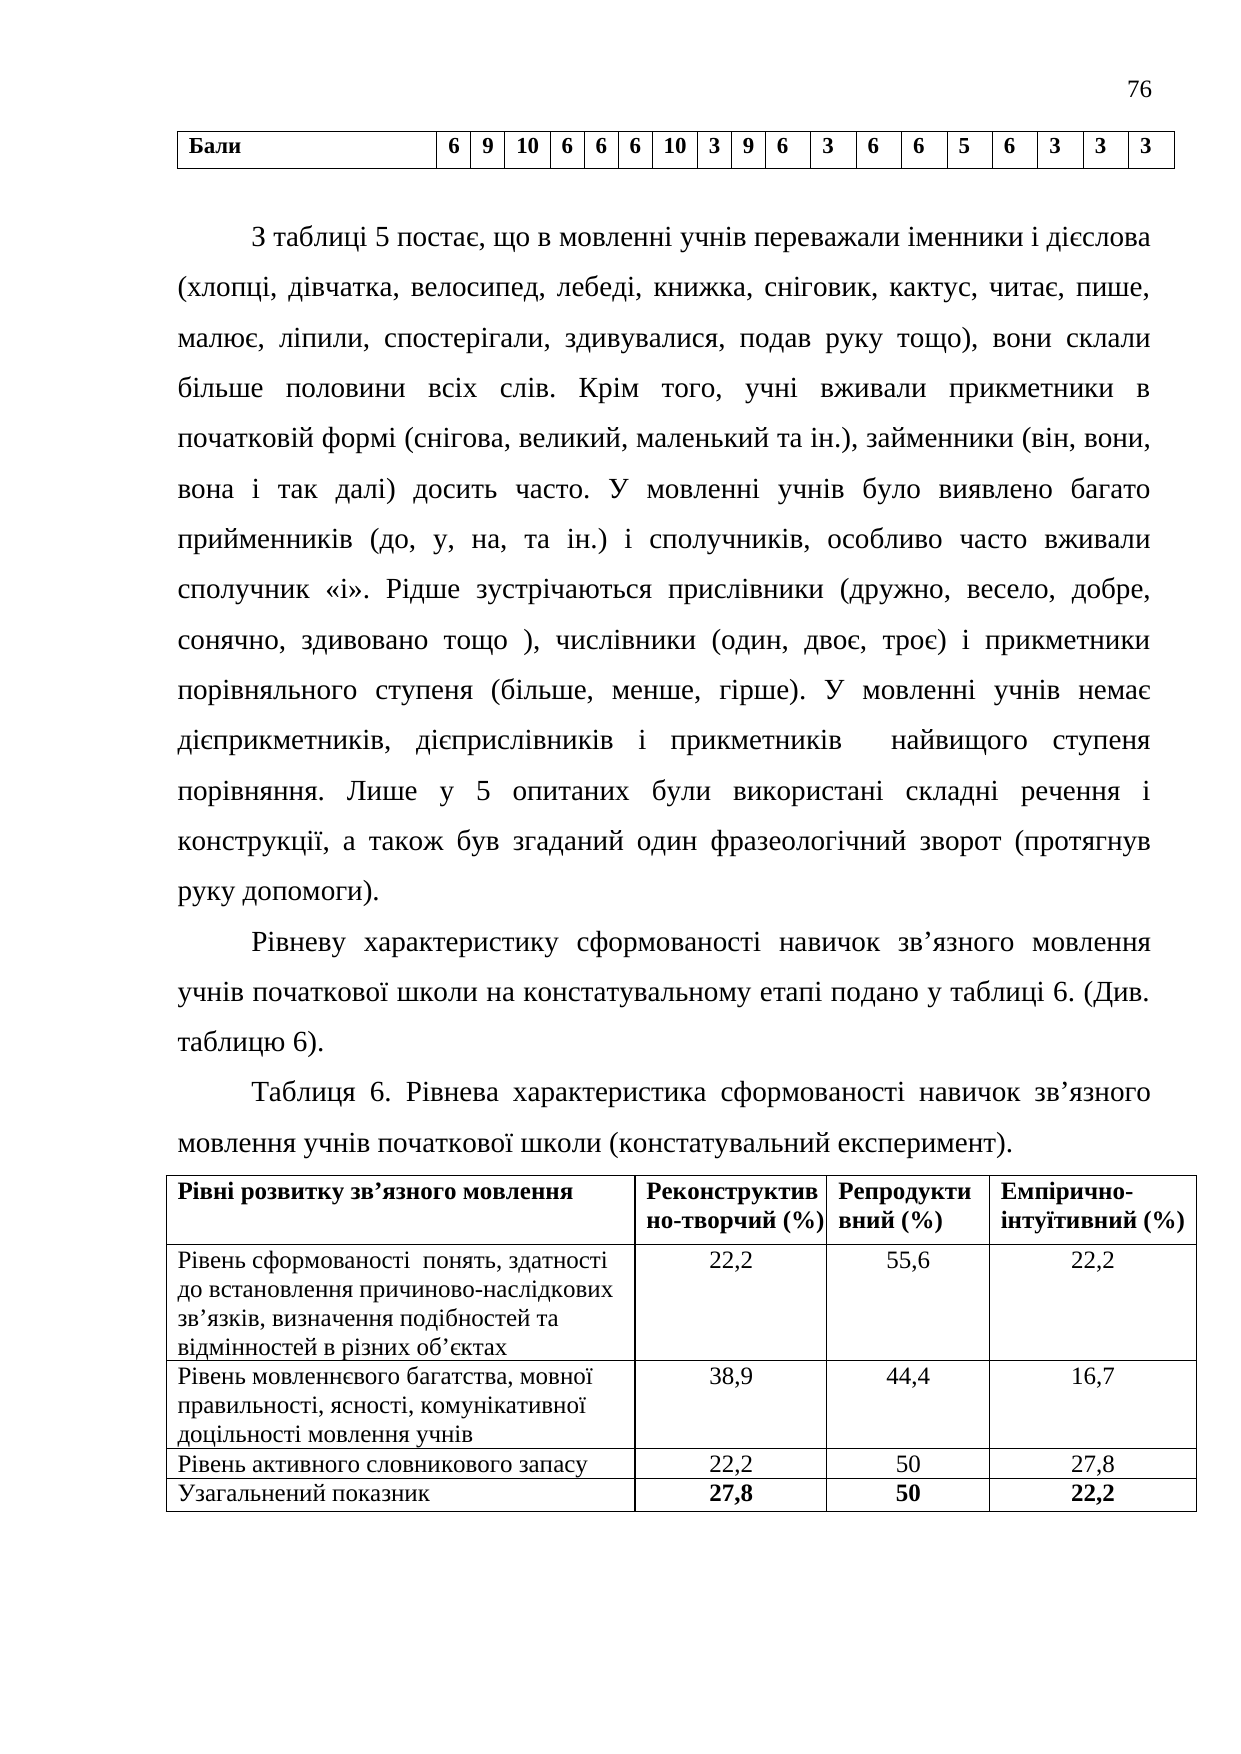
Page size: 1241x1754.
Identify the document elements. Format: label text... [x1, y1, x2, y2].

table_cell 50 [827, 1479, 989, 1511]
table_cell 50 [827, 1449, 989, 1477]
table_cell 55,6 [827, 1245, 989, 1360]
table_cell 6 [857, 132, 901, 168]
table_cell 5 [948, 132, 992, 168]
table_cell 6 [551, 132, 584, 168]
table_cell 6 [585, 132, 618, 168]
table_header Рівні розвитку зв’язного мовлення [167, 1176, 634, 1244]
table_cell 10 [653, 132, 697, 168]
table_cell 27,8 [636, 1479, 826, 1511]
table_cell 3 [1084, 132, 1128, 168]
table_cell 44,4 [827, 1361, 989, 1448]
table_cell 3 [1038, 132, 1083, 168]
table_cell Бали [178, 132, 436, 168]
table_cell 6 [902, 132, 947, 168]
table_cell 27,8 [990, 1449, 1196, 1477]
table_cell 22,2 [636, 1449, 826, 1477]
table_cell Узагальнений показник [167, 1479, 634, 1511]
table_header Репродуктивний (%) [827, 1176, 989, 1244]
table_header Емпірично-інтуїтивний (%) [990, 1176, 1196, 1244]
text З таблиці 5 постає, що в мовленні учнів переважали іменники і дієслова (хлопці, дівчатка, велосипед, лебеді, книжка, сніговик, кактус, читає, пише, малює, ліпили, спостерігали, здивувалися, подав руку тощо), вони склали більше половини всіх слів. Крім того, учні вживали прикметники в початковій формі (снігова, великий, маленький та ін.), займенники (він, вони, вона і так далі) досить часто. У мовленні учнів було виявлено багато прийменників (до, у, на, та ін.) і сполучників, особливо часто вживали сполучник «і». Рідше зустрічаються прислівники (дружно, весело, добре, сонячно, здивовано тощо ), числівники (один, двоє, троє) і прикметники порівняльного ступеня (більше, менше, гірше). У мовленні учнів немає дієприкметників, дієприслівників і прикметників найвищого ступеня порівняння. Лише у 5 опитаних були використані складні речення і конструкції, а також був згаданий один фразеологічний зворот (протягнув руку допомоги). [177, 219, 1152, 907]
table_cell 6 [619, 132, 652, 168]
table_cell Рівень активного словникового запасу [167, 1449, 634, 1477]
text Рівневу характеристику сформованості навичок зв’язного мовлення учнів початкової школи на констатувальному етапі подано у таблиці 6. (Див. таблицю 6). [177, 924, 1152, 1058]
table_cell 6 [437, 132, 470, 168]
table_cell Рівень сформованості понять, здатності до встановлення причиново-наслідкових зв’язків, визначення подібностей та відмінностей в різних об’єктах [167, 1245, 634, 1360]
table_cell 22,2 [990, 1479, 1196, 1511]
table_cell 9 [732, 132, 765, 168]
table_cell 6 [766, 132, 810, 168]
table_cell 3 [1129, 132, 1174, 168]
table_cell 9 [471, 132, 504, 168]
table_cell 10 [505, 132, 550, 168]
table_header Реконструктивно-творчий (%) [636, 1176, 826, 1244]
table_cell 3 [811, 132, 856, 168]
table_cell 22,2 [636, 1245, 826, 1360]
text Таблиця 6. Рівнева характеристика сформованості навичок зв’язного мовлення учнів початкової школи (констатувальний експеримент). [177, 1074, 1152, 1158]
table_cell Рівень мовленнєвого багатства, мовної правильності, ясності, комунікативної доцільності мовлення учнів [167, 1361, 634, 1448]
table_cell 6 [993, 132, 1037, 168]
table_cell 16,7 [990, 1361, 1196, 1448]
table_cell 38,9 [636, 1361, 826, 1448]
table_cell 3 [698, 132, 731, 168]
table_cell 22,2 [990, 1245, 1196, 1360]
